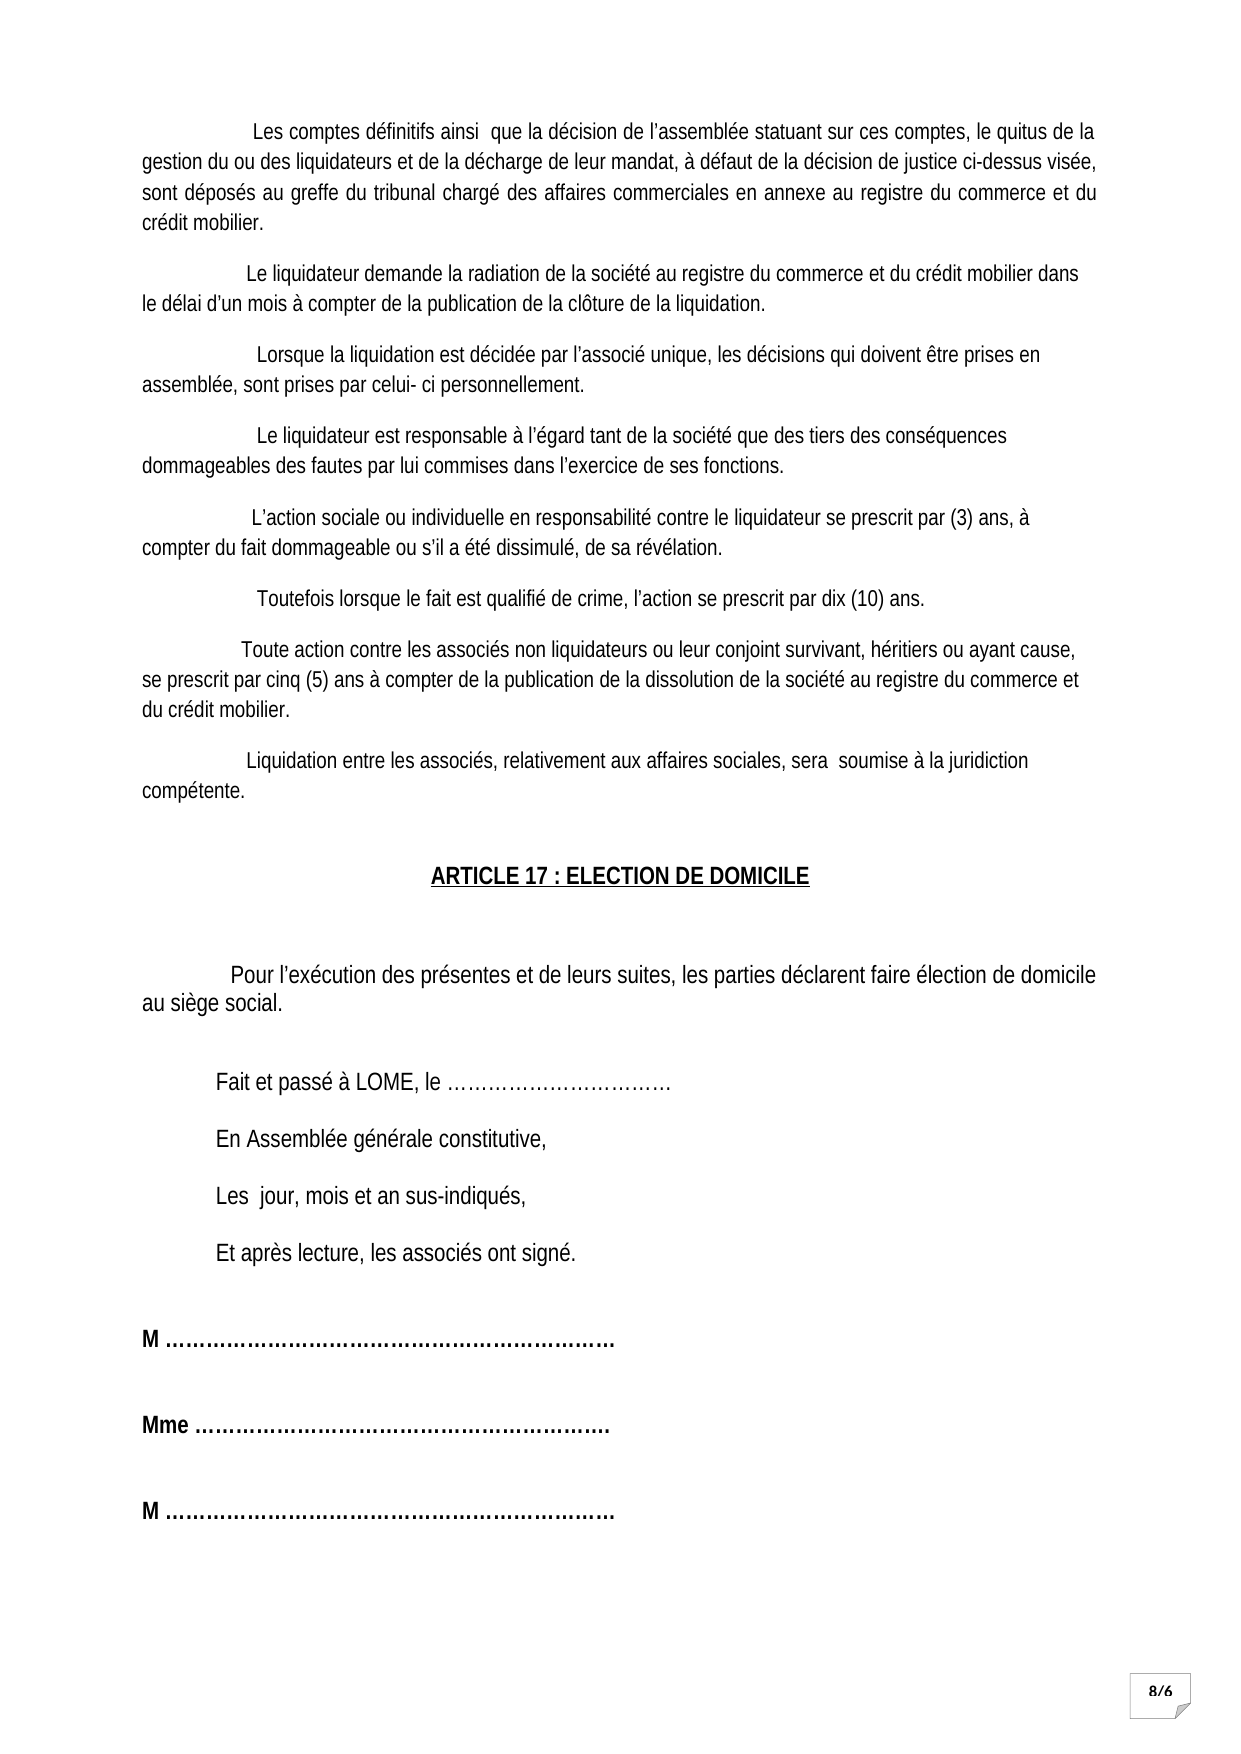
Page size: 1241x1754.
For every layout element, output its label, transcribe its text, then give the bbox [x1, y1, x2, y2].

text M ………………………………………………………… [142, 1496, 1098, 1525]
text Lorsque la liquidation est décidée par l’associé unique, les décisions qui doivent être prises en assemblée, sont prises par celui- ci personnellement. [142, 341, 1098, 398]
text Mme ……………………………………………………. [142, 1410, 1098, 1439]
text M ………………………………………………………… [142, 1324, 1098, 1353]
text Fait et passé à LOME, le …………………………… [216, 1066, 1098, 1095]
text L’action sociale ou individuelle en responsabilité contre le liquidateur se prescrit par (3) ans, à compter du fait dommageable ou s’il a été dissimulé, de sa révélation. [142, 503, 1098, 560]
text Les jour, mois et an sus-indiqués, [216, 1181, 1098, 1210]
text Pour l’exécution des présentes et de leurs suites, les parties déclarent faire élection de domicile au siège social. [142, 960, 1098, 1017]
text Toutefois lorsque le fait est qualifié de crime, l’action se prescrit par dix (10) ans. [142, 585, 1098, 611]
text Le liquidateur est responsable à l’égard tant de la société que des tiers des conséquences dommageables des fautes par lui commises dans l’exercice de ses fonctions. [142, 422, 1098, 479]
text En Assemblée générale constitutive, [216, 1124, 1098, 1152]
text ARTICLE 17 : ELECTION DE DOMICILE [142, 861, 1098, 889]
text Le liquidateur demande la radiation de la société au registre du commerce et du crédit mobilier dans le délai d’un mois à compter de la publication de la clôture de la liquidation. [142, 260, 1098, 316]
text Les comptes définitifs ainsi que la décision de l’assemblée statuant sur ces comptes, le quitus de la gestion du ou des liquidateurs et de la décharge de leur mandat, à défaut de la décision de justice ci-dessus visée, sont déposés au greffe du tribunal chargé des affaires commerciales en annexe au registre du commerce et du crédit mobilier. [142, 118, 1098, 235]
text Liquidation entre les associés, relativement aux affaires sociales, sera soumise à la juridiction compétente. [142, 747, 1098, 804]
text Et après lecture, les associés ont signé. [216, 1238, 1098, 1267]
text Toute action contre les associés non liquidateurs ou leur conjoint survivant, héritiers ou ayant cause, se prescrit par cinq (5) ans à compter de la publication de la dissolution de la société au registre du commerce et du crédit mobilier. [142, 636, 1098, 723]
